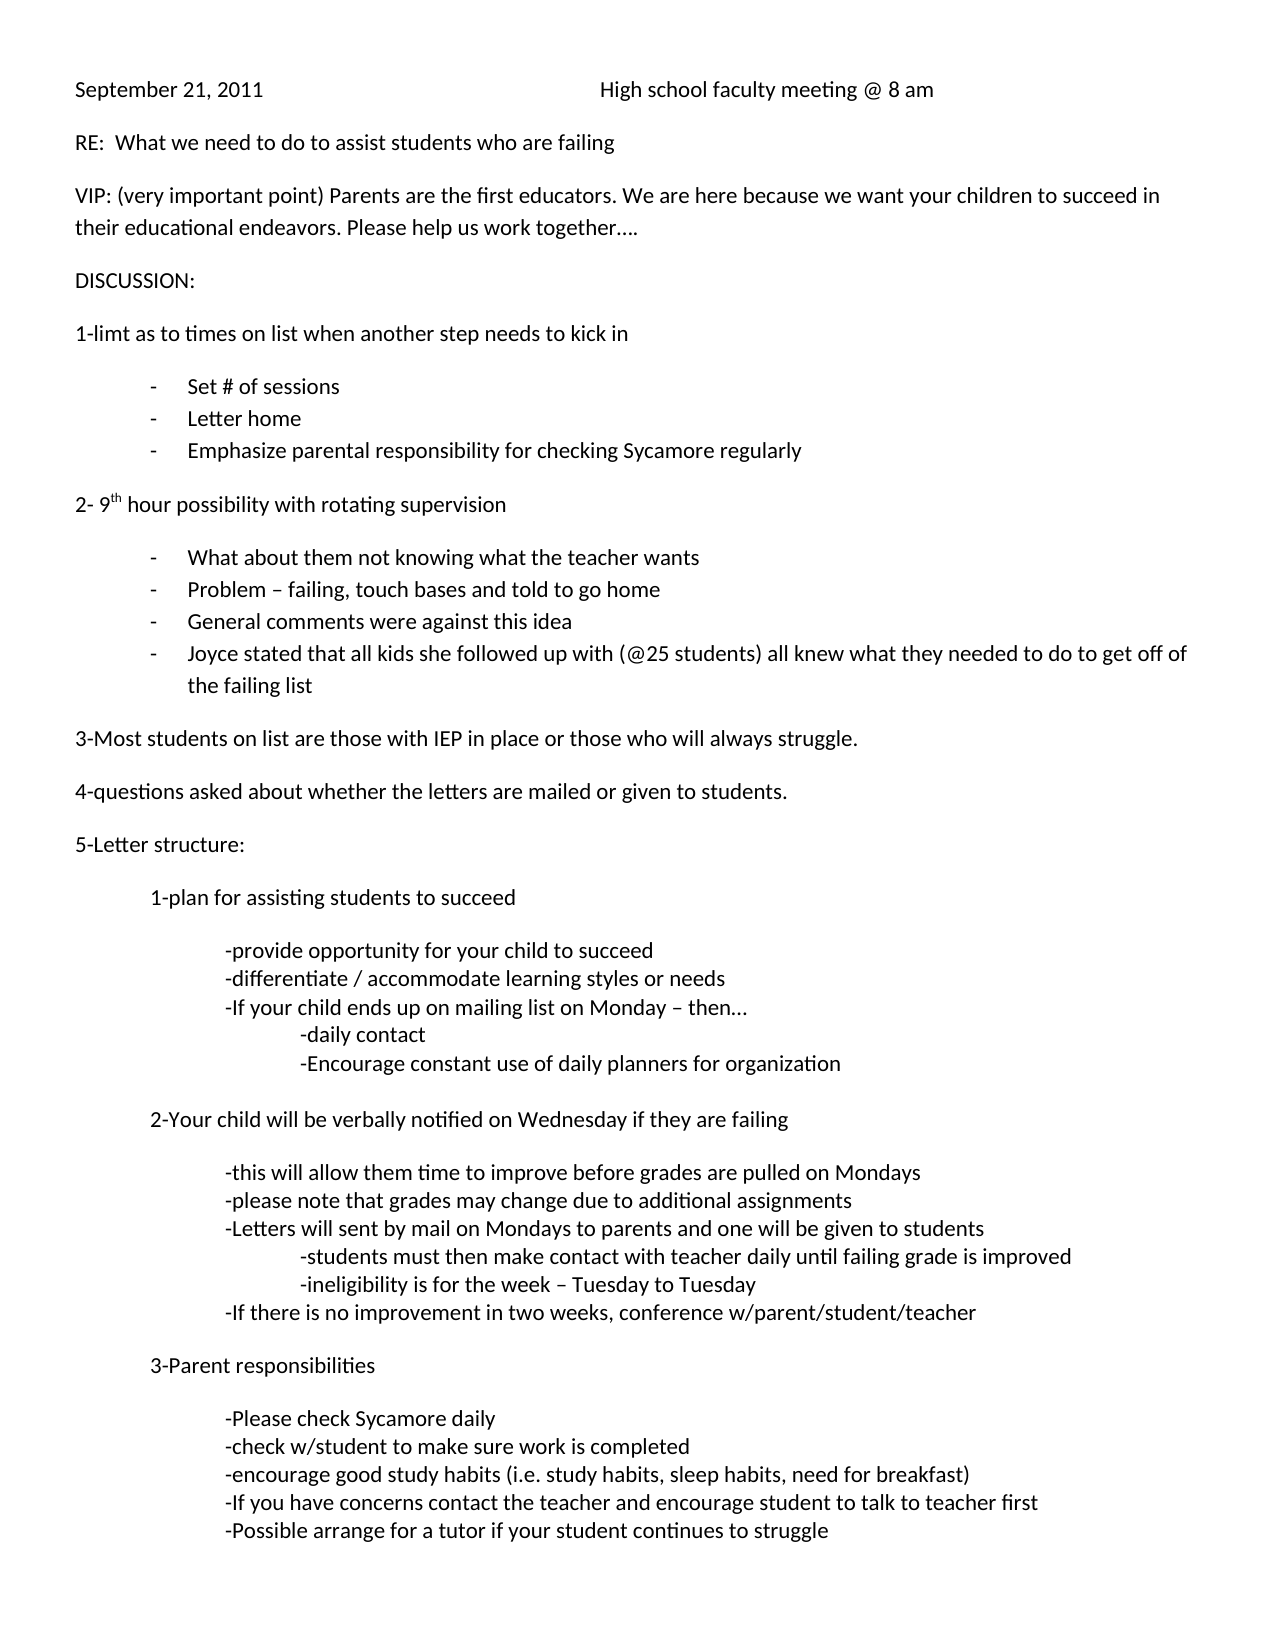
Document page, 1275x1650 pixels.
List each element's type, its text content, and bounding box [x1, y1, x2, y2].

text 5-Letter structure: [75, 831, 1200, 858]
text 3-Most students on list are those with IEP in place or those who will always struggle. [75, 724, 1200, 752]
text -If you have concerns contact the teacher and encourage student to talk to teacher first [75, 1488, 1200, 1516]
text -please note that grades may change due to additional assignments [75, 1186, 1200, 1214]
text -provide opportunity for your child to succeed [75, 937, 1200, 964]
text RE: What we need to do to assist students who are failing [75, 128, 1200, 156]
list Problem – failing, touch bases and told to go home [150, 575, 1200, 603]
text 3-Parent responsibilities [75, 1351, 1200, 1379]
text -differentiate / accommodate learning styles or needs [75, 964, 1200, 993]
text -Letters will sent by mail on Mondays to parents and one will be given to students [75, 1214, 1200, 1242]
list Set # of sessions [150, 372, 1200, 400]
list General comments were against this idea [150, 607, 1200, 635]
text 1-plan for assisting students to succeed [75, 883, 1200, 912]
text 2- 9th hour possibility with rotating supervision [75, 490, 1200, 518]
text 2-Your child will be verbally notified on Wednesday if they are failing [75, 1105, 1200, 1133]
text VIP: (very important point) Parents are the first educators. We are here because we want your children to succeed in their educational endeavors. Please help us work together…. [75, 181, 1200, 241]
text 1-limt as to times on list when another step needs to kick in [75, 319, 1200, 347]
text September 21, 2011 High school faculty meeting @ 8 am [75, 75, 1200, 103]
list Emphasize parental responsibility for checking Sycamore regularly [150, 437, 1200, 465]
list Joyce stated that all kids she followed up with (@25 students) all knew what they needed to do to get off of the failing list [150, 639, 1200, 699]
text 4-questions asked about whether the letters are mailed or given to students. [75, 777, 1200, 806]
text -ineligibility is for the week – Tuesday to Tuesday [75, 1270, 1200, 1298]
text -If your child ends up on mailing list on Monday – then… [75, 993, 1200, 1021]
text -check w/student to make sure work is completed [75, 1432, 1200, 1460]
text -encourage good study habits (i.e. study habits, sleep habits, need for breakfast) [75, 1460, 1200, 1488]
text -Please check Sycamore daily [75, 1404, 1200, 1432]
text -Possible arrange for a tutor if your student continues to struggle [75, 1516, 1200, 1544]
text -Encourage constant use of daily planners for organization [75, 1049, 1200, 1077]
list Letter home [150, 404, 1200, 432]
list What about them not knowing what the teacher wants [150, 543, 1200, 571]
text -If there is no improvement in two weeks, conference w/parent/student/teacher [75, 1298, 1200, 1326]
text DISCUSSION: [75, 266, 1200, 294]
text -students must then make contact with teacher daily until failing grade is improved [75, 1242, 1200, 1270]
text -daily contact [75, 1021, 1200, 1049]
text -this will allow them time to improve before grades are pulled on Mondays [75, 1158, 1200, 1186]
